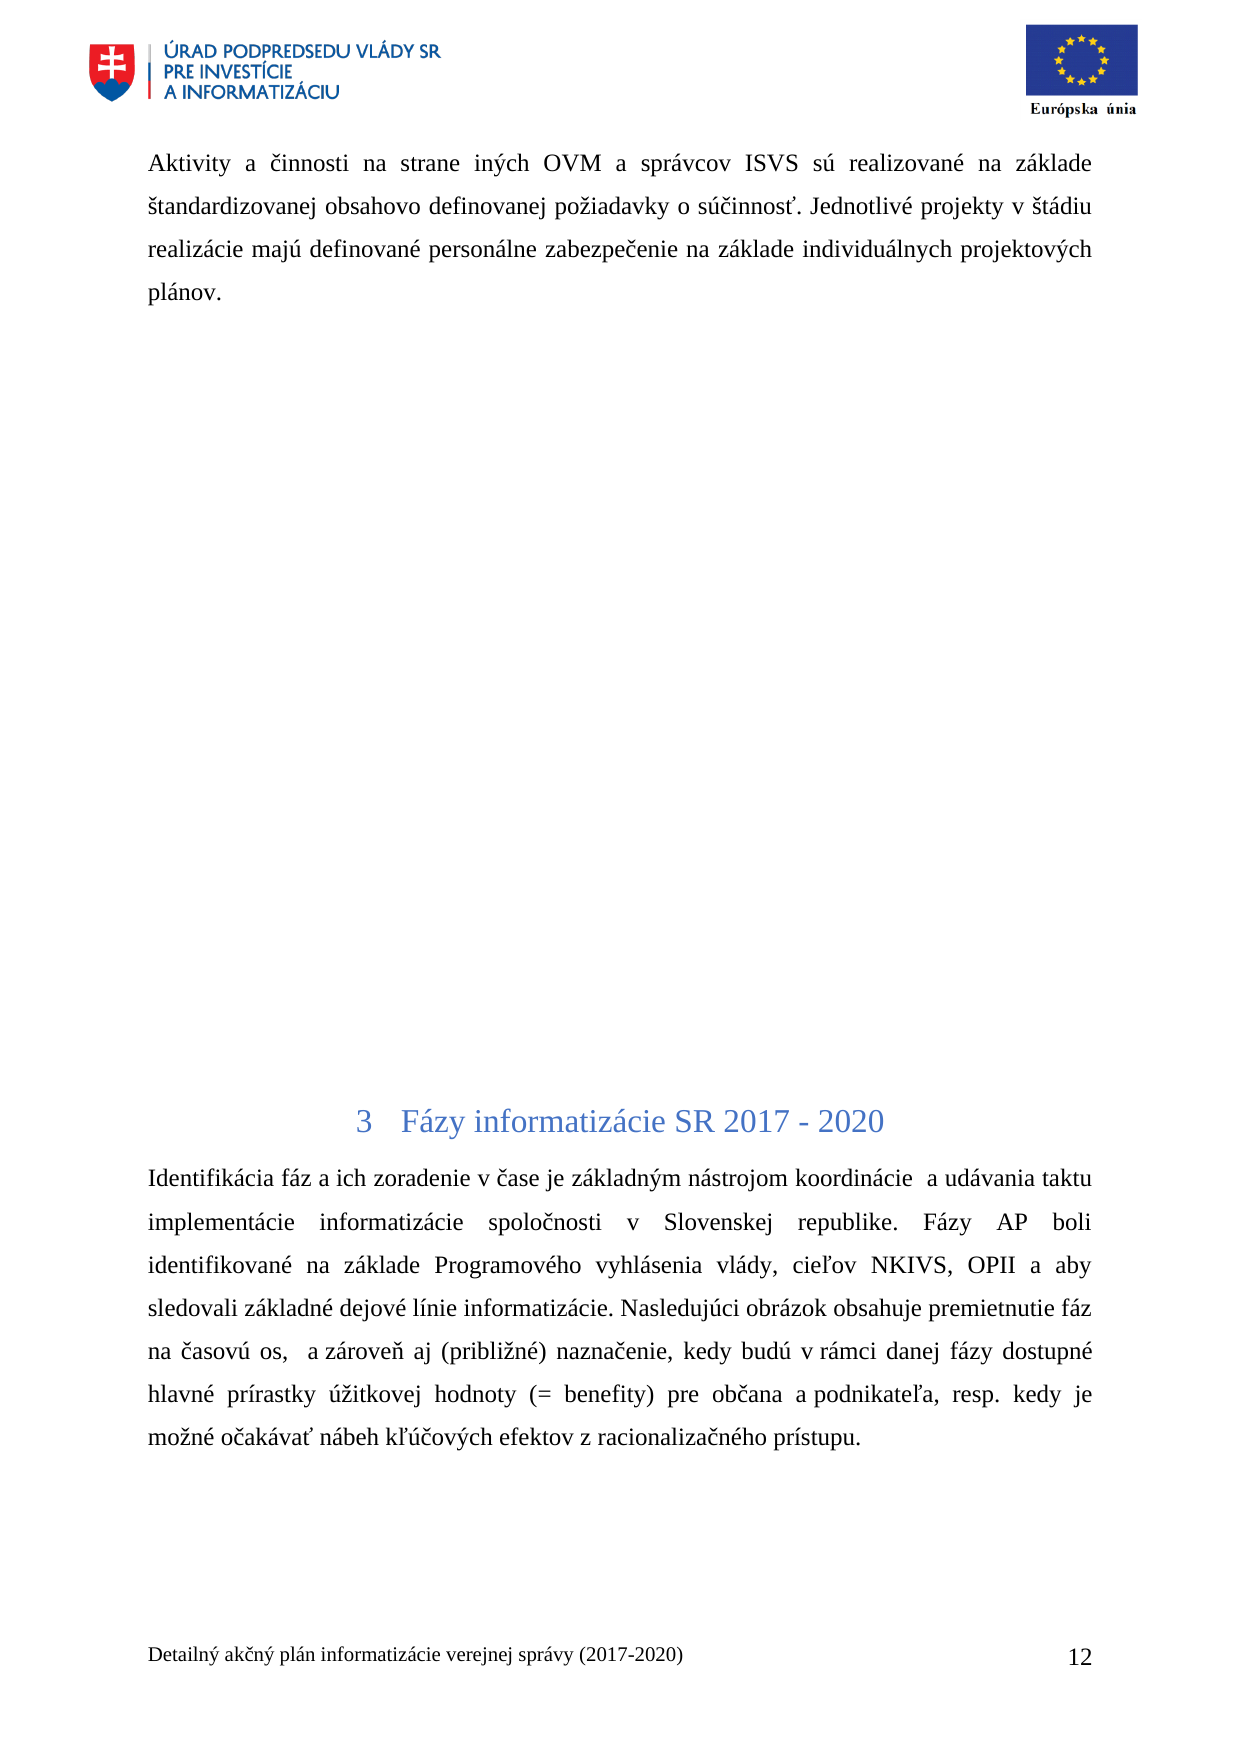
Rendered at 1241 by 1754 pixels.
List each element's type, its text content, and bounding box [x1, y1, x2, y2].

text Aktivity a činnosti na strane iných OVM a správcov ISVS sú realizované na základe štandardizovanej obsahovo definovanej požiadavky o súčinnosť. Jednotlivé projekty v štádiu realizácie majú definované personálne zabezpečenie na základe individuálnych projektových plánov. [148, 148, 1093, 306]
text Identifikácia fáz a ich zoradenie v čase je základným nástrojom koordinácie a udávania taktu implementácie informatizácie spoločnosti v Slovenskej republike. Fázy AP boli identifikované na základe Programového vyhlásenia vlády, cieľov NKIVS, OPII a aby sledovali základné dejové línie informatizácie. Nasledujúci obrázok obsahuje premietnutie fáz na časovú os, a zároveň aj (približné) naznačenie, kedy budú v rámci danej fázy dostupné hlavné prírastky úžitkovej hodnoty (= benefity) pre občana a podnikateľa, resp. kedy je možné očakávať nábeh kľúčových efektov z racionalizačného prístupu. [148, 1163, 1093, 1451]
subtitle Fázy informatizácie SR 2017 - 2020 [148, 1102, 1093, 1140]
picture [1020, 19, 1143, 121]
picture [46, 0, 484, 142]
